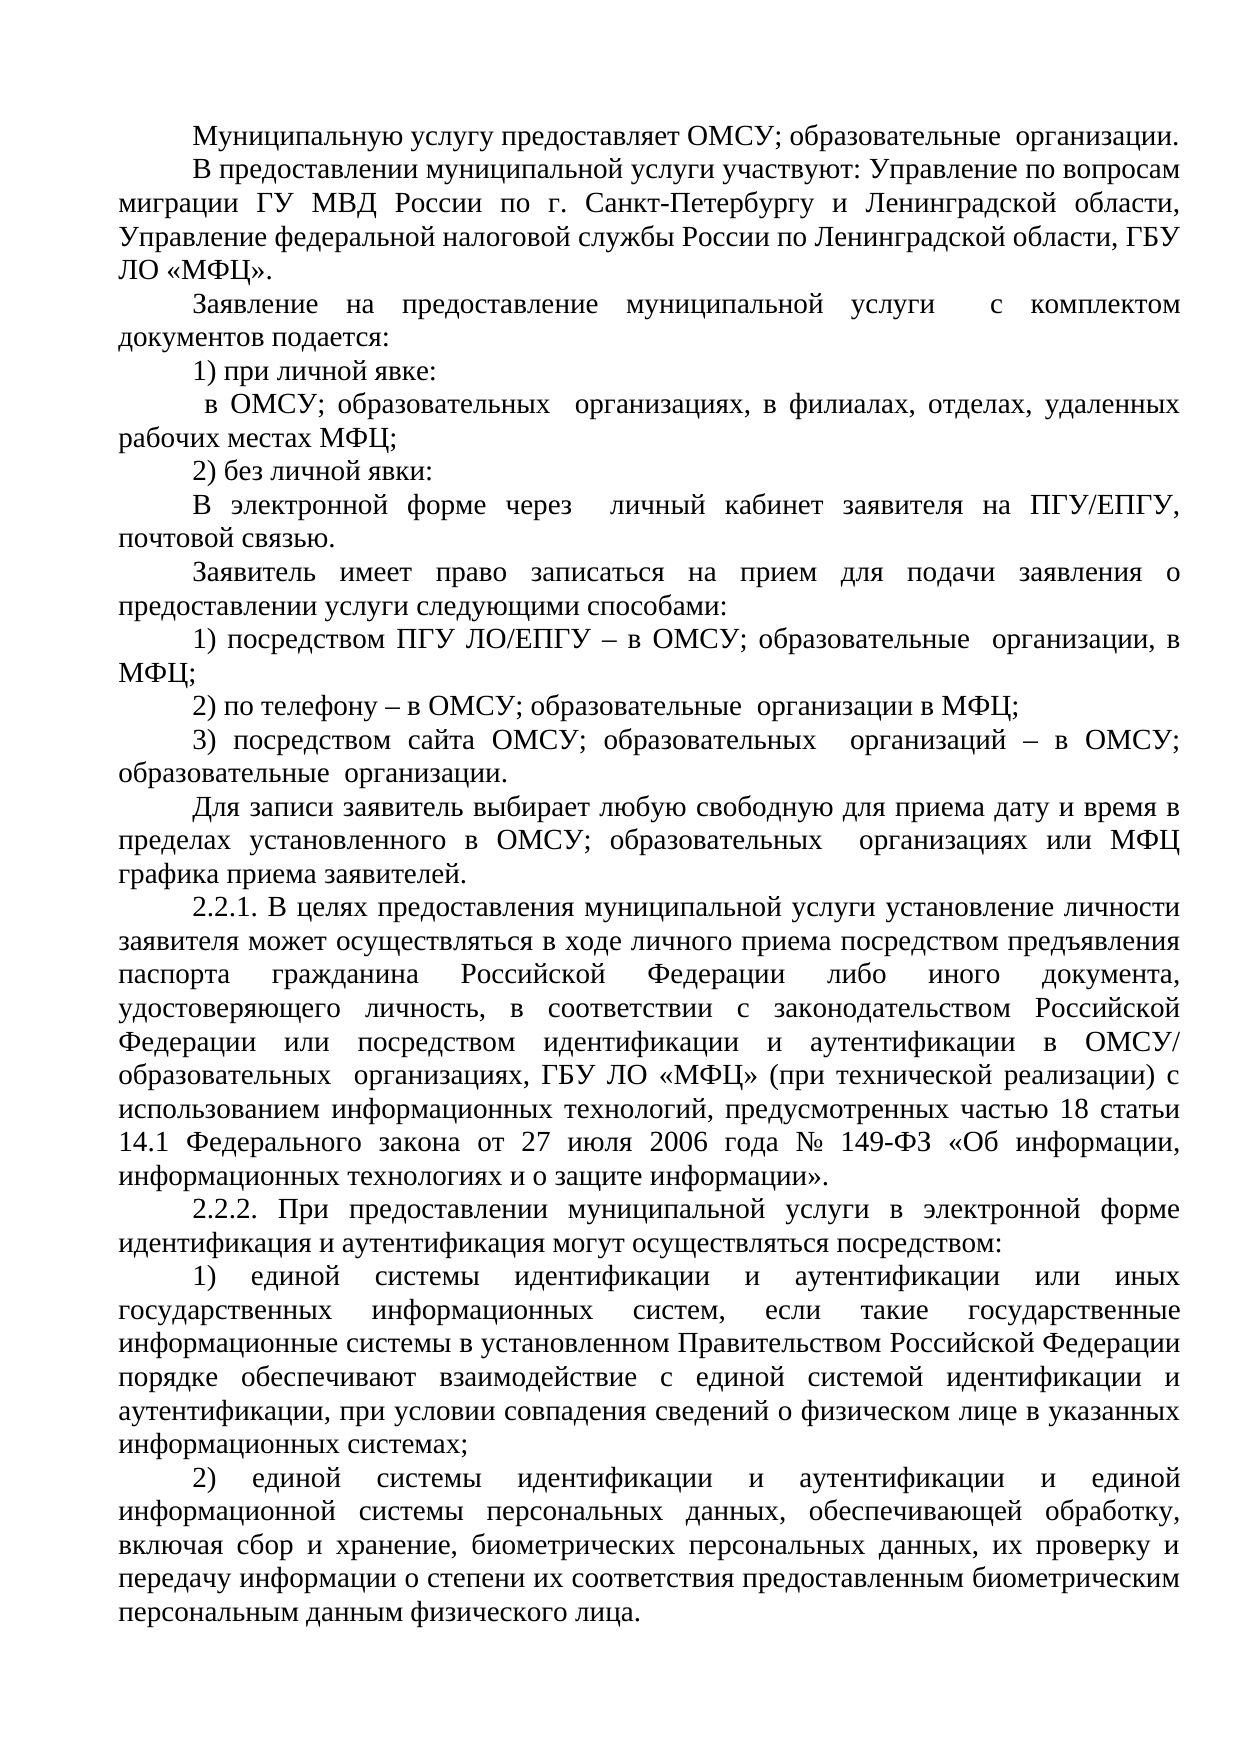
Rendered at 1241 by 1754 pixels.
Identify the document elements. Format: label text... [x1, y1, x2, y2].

text 2) единой системы идентификации и аутентификации и единой информационной системы персональных данных, обеспечивающей обработку, включая сбор и хранение, биометрических персональных данных, их проверку и передачу информации о степени их соответствия предоставленным биометрическим персональным данным физического лица. [118, 1460, 1181, 1627]
text 3) посредством сайта ОМСУ; образовательных организаций – в ОМСУ; образовательные организации. [118, 722, 1181, 789]
text 1) посредством ПГУ ЛО/ЕПГУ – в ОМСУ; образовательные организации, в МФЦ; [118, 621, 1181, 688]
text 1) при личной явке: [118, 353, 1181, 386]
text Заявитель имеет право записаться на прием для подачи заявления о предоставлении услуги следующими способами: [118, 554, 1181, 621]
text Муниципальную услугу предоставляет ОМСУ; образовательные организации. [118, 118, 1181, 152]
text в ОМСУ; образовательных организациях, в филиалах, отделах, удаленных рабочих местах МФЦ; [118, 386, 1181, 453]
text 2.2.2. При предоставлении муниципальной услуги в электронной форме идентификация и аутентификация могут осуществляться посредством: [118, 1191, 1181, 1258]
text В предоставлении муниципальной услуги участвуют: Управление по вопросам миграции ГУ МВД России по г. Санкт-Петербургу и Ленинградской области, Управление федеральной налоговой службы России по Ленинградской области, ГБУ ЛО «МФЦ». [118, 152, 1181, 286]
text 2.2.1. В целях предоставления муниципальной услуги установление личности заявителя может осуществляться в ходе личного приема посредством предъявления паспорта гражданина Российской Федерации либо иного документа, удостоверяющего личность, в соответствии с законодательством Российской Федерации или посредством идентификации и аутентификации в ОМСУ/ образовательных организациях, ГБУ ЛО «МФЦ» (при технической реализации) с использованием информационных технологий, предусмотренных частью 18 статьи 14.1 Федерального закона от 27 июля 2006 года № 149-ФЗ «Об информации, информационных технологиях и о защите информации». [118, 889, 1181, 1191]
text Заявление на предоставление муниципальной услуги с комплектом документов подается: [118, 286, 1181, 353]
text В электронной форме через личный кабинет заявителя на ПГУ/ЕПГУ, почтовой связью. [118, 487, 1181, 554]
text 1) единой системы идентификации и аутентификации или иных государственных информационных систем, если такие государственные информационные системы в установленном Правительством Российской Федерации порядке обеспечивают взаимодействие с единой системой идентификации и аутентификации, при условии совпадения сведений о физическом лице в указанных информационных системах; [118, 1258, 1181, 1460]
text 2) без личной явки: [118, 453, 1181, 487]
text 2) по телефону – в ОМСУ; образовательные организации в МФЦ; [118, 688, 1181, 722]
text Для записи заявитель выбирает любую свободную для приема дату и время в пределах установленного в ОМСУ; образовательных организациях или МФЦ графика приема заявителей. [118, 789, 1181, 889]
